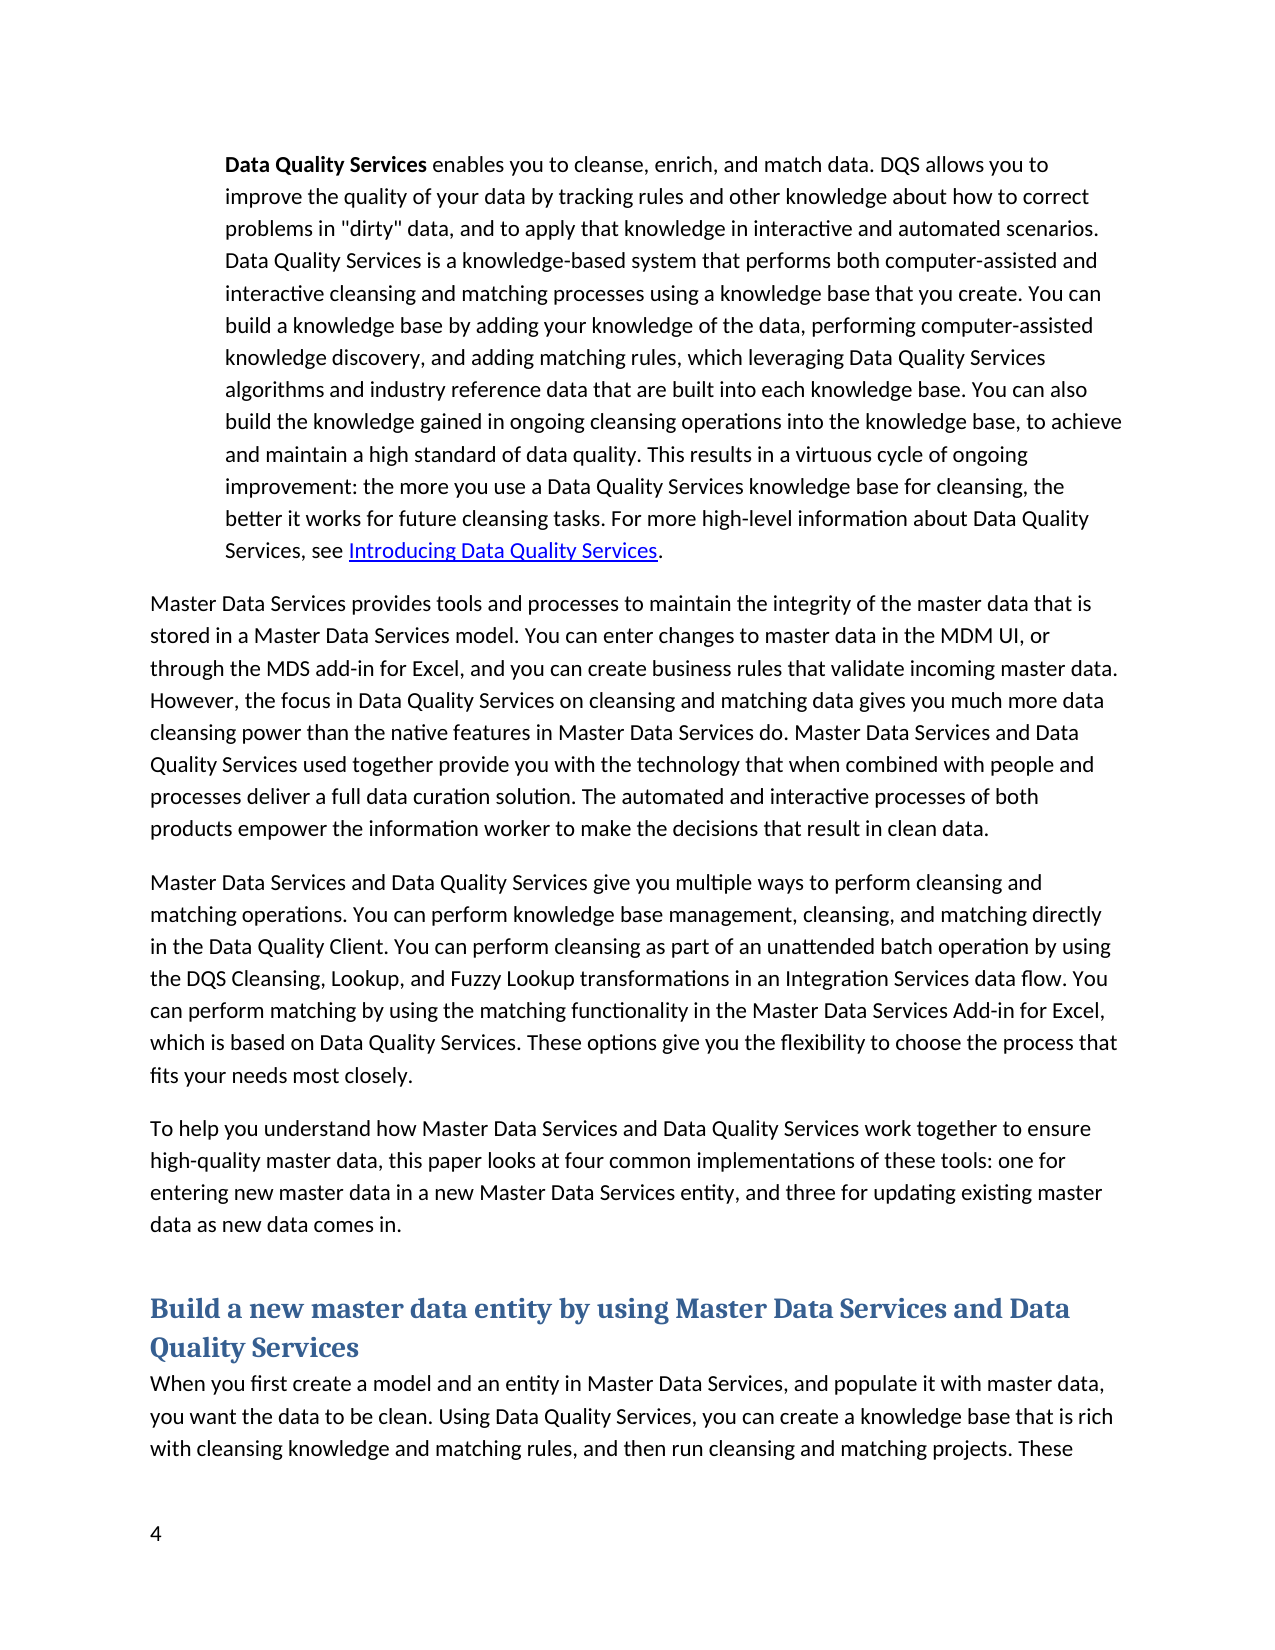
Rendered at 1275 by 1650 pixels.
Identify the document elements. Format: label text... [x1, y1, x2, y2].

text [150, 1369, 1125, 1462]
text Master Data Services provides tools and processes to maintain the integrity of the master data that is stored in a Master Data Services model. You can enter changes to master data in the MDM UI, or through the MDS add-in for Excel, and you can create business rules that validate incoming master data. However, the focus in Data Quality Services on cleansing and matching data gives you much more data cleansing power than the native features in Master Data Services do. Master Data Services and Data Quality Services used together provide you with the technology that when combined with people and processes deliver a full data curation solution. The automated and interactive processes of both products empower the information worker to make the decisions that result in clean data. [150, 589, 1125, 843]
text Master Data Services and Data Quality Services give you multiple ways to perform cleansing and matching operations. You can perform knowledge base management, cleansing, and matching directly in the Data Quality Client. You can perform cleansing as part of an unattended batch operation by using the DQS Cleansing, Lookup, and Fuzzy Lookup transformations in an Integration Services data flow. You can perform matching by using the matching functionality in the Master Data Services Add-in for Excel, which is based on Data Quality Services. These options give you the flexibility to choose the process that fits your needs most closely. [150, 868, 1125, 1089]
text To help you understand how Master Data Services and Data Quality Services work together to ensure high-quality master data, this paper looks at four common implementations of these tools: one for entering new master data in a new Master Data Services entity, and three for updating existing master data as new data comes in. [150, 1114, 1125, 1238]
subtitle Build a new master data entity by using Master Data Services and Data Quality Services [150, 1292, 1125, 1364]
text Data Quality Services enables you to cleanse, enrich, and match data. DQS allows you to improve the quality of your data by tracking rules and other knowledge about how to correct problems in "dirty" data, and to apply that knowledge in interactive and automated scenarios. Data Quality Services is a knowledge-based system that performs both computer-assisted and interactive cleansing and matching processes using a knowledge base that you create. You can build a knowledge base by adding your knowledge of the data, performing computer-assisted knowledge discovery, and adding matching rules, which leveraging Data Quality Services algorithms and industry reference data that are built into each knowledge base. You can also build the knowledge gained in ongoing cleansing operations into the knowledge base, to achieve and maintain a high standard of data quality. This results in a virtuous cycle of ongoing improvement: the more you use a Data Quality Services knowledge base for cleansing, the better it works for future cleansing tasks. For more high-level information about Data Quality Services, see Introducing Data Quality Services. [225, 150, 1125, 564]
